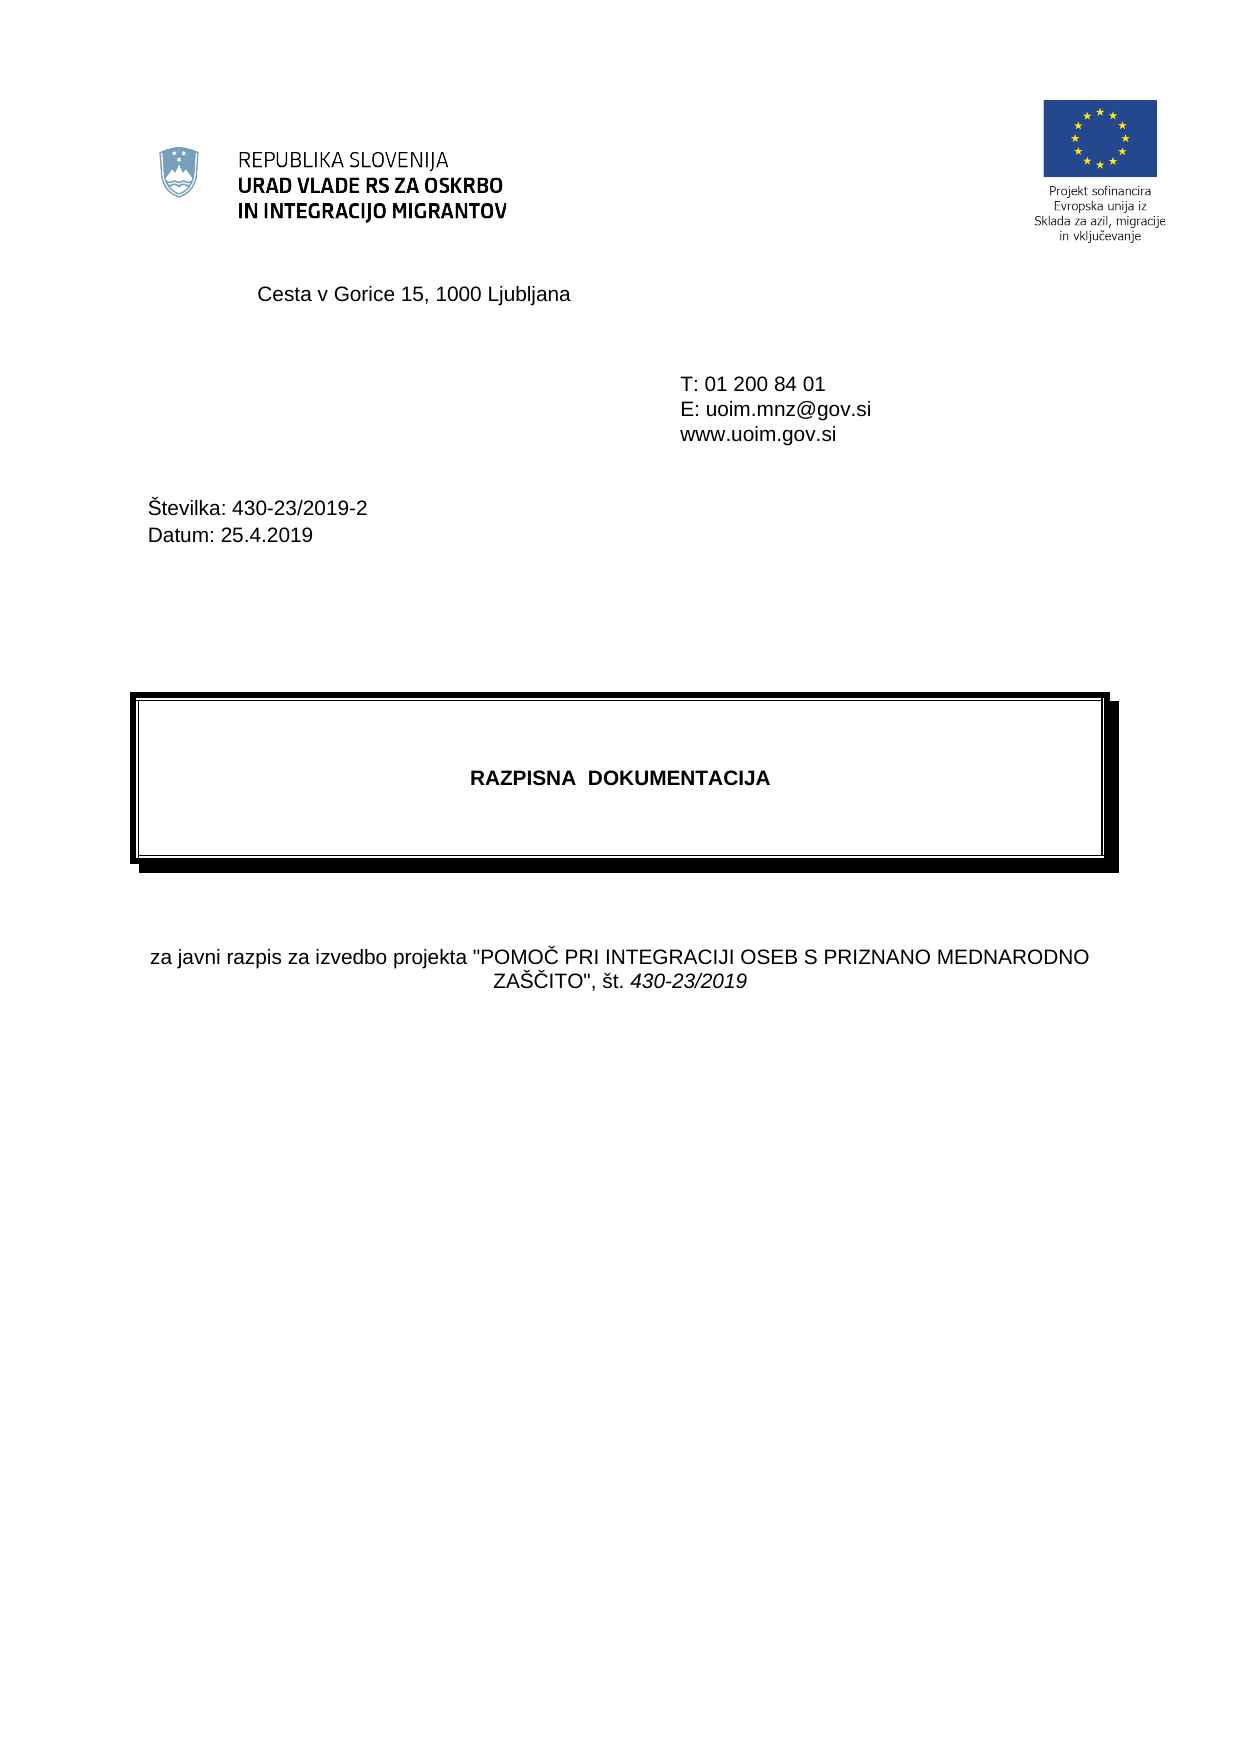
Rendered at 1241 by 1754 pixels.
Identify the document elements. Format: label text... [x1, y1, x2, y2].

text Številka: 430-23/2019-2 [148, 494, 1092, 521]
picture [159, 147, 507, 225]
text Cesta v Gorice 15, 1000 Ljubljana [148, 282, 1092, 306]
picture [1034, 100, 1166, 243]
text E: uoim.mnz@gov.si [148, 396, 1092, 421]
text Datum: 25.4.2019 [148, 521, 1092, 548]
text RAZPISNA DOKUMENTACIJA [139, 701, 1101, 855]
text www.uoim.gov.si [148, 421, 1092, 446]
text T: 01 200 84 01 [148, 371, 1092, 396]
text za javni razpis za izvedbo projekta "POMOČ PRI INTEGRACIJI OSEB S PRIZNANO MEDNARODNO ZAŠČITO", št. 430-23/2019 [148, 945, 1092, 993]
